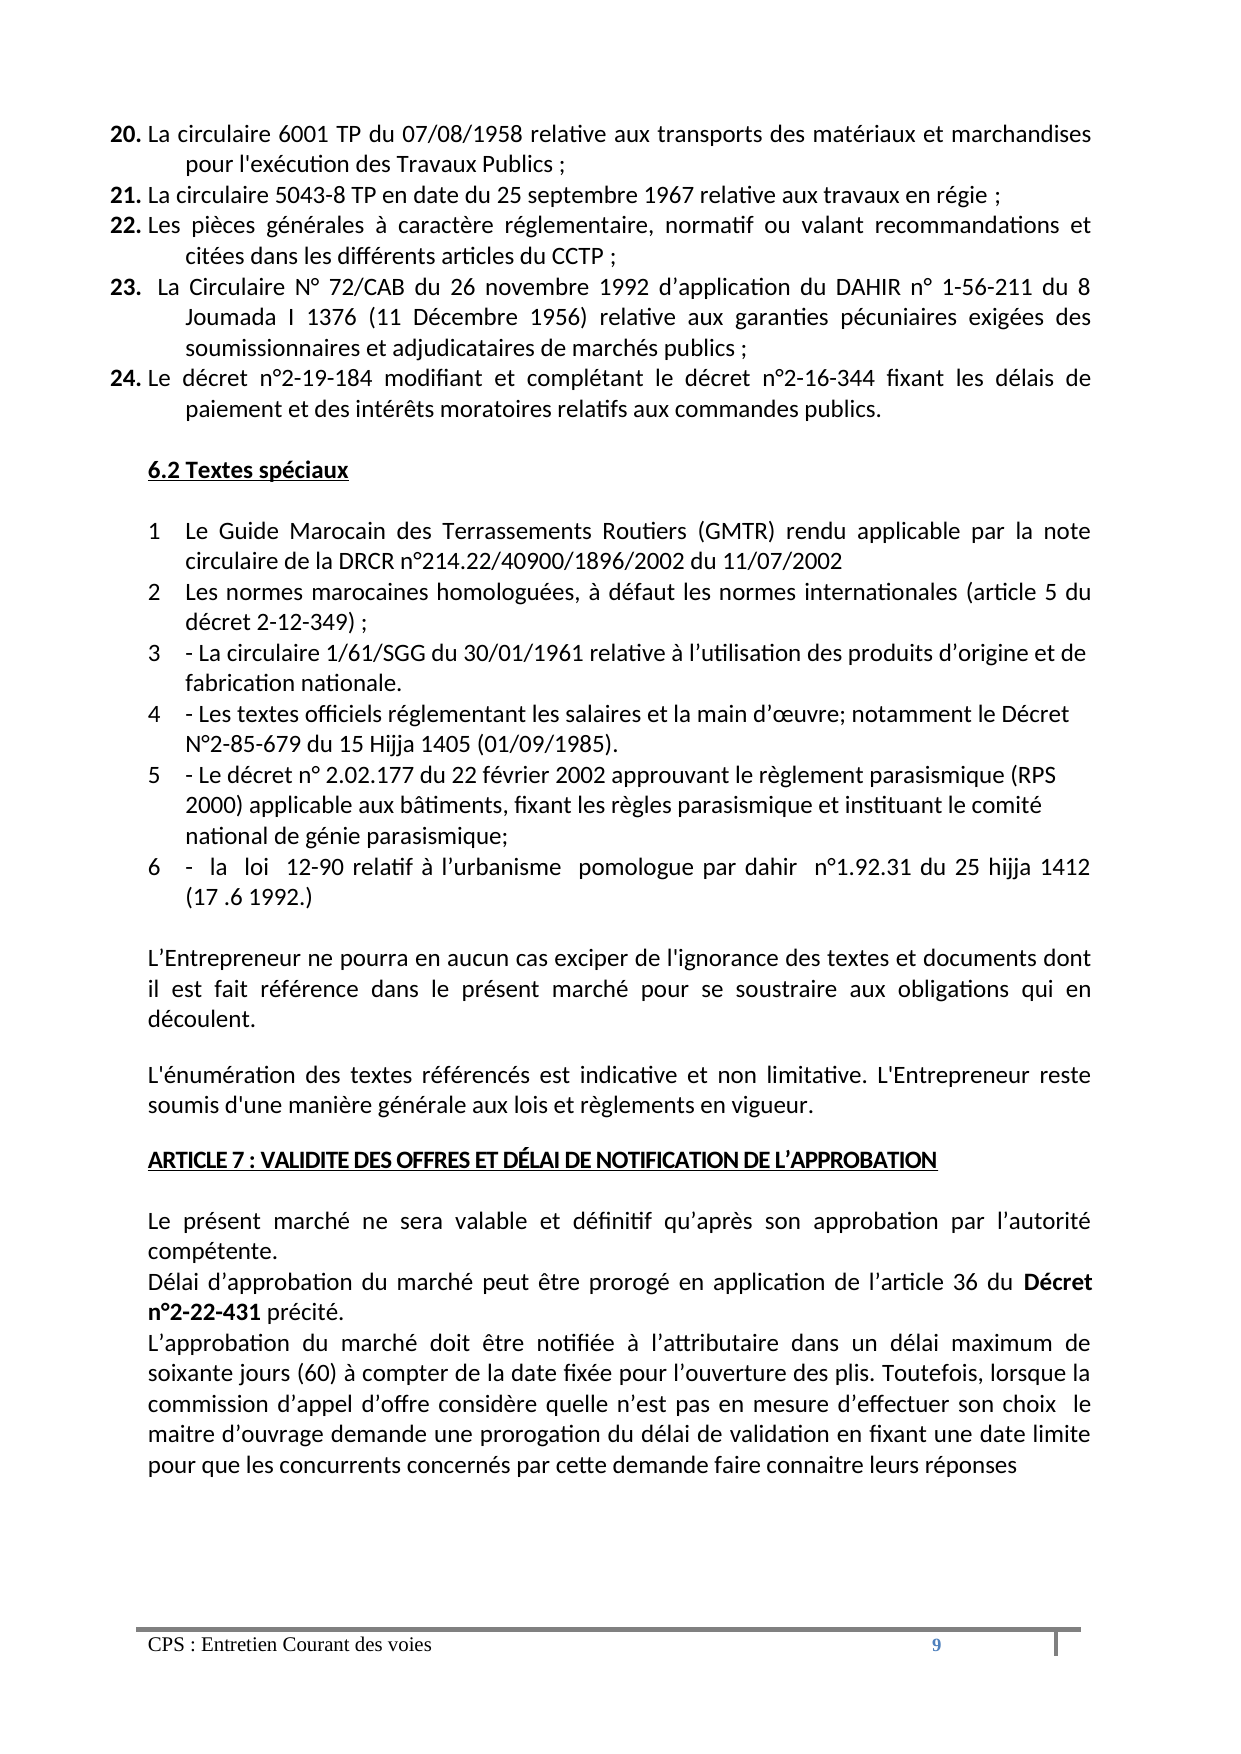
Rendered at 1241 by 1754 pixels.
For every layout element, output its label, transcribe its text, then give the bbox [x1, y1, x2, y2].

text L'énumération des textes référencés est indicative et non limitative. L'Entrepreneur reste soumis d'une manière générale aux lois et règlements en vigueur. [148, 1059, 1093, 1120]
text L’approbation du marché doit être notifiée à l’attributaire dans un délai maximum de soixante jours (60) à compter de la date fixée pour l’ouverture des plis. Toutefois, lorsque la commission d’appel d’offre considère quelle n’est pas en mesure d’effectuer son choix le maitre d’ouvrage demande une prorogation du délai de validation en fixant une date limite pour que les concurrents concernés par cette demande faire connaitre leurs réponses [148, 1327, 1093, 1479]
list La Circulaire N° 72/CAB du 26 novembre 1992 d’application du DAHIR n° 1-56-211 du 8 Joumada I 1376 (11 Décembre 1956) relative aux garanties pécuniaires exigées des soumissionnaires et adjudicataires de marchés publics ; [148, 271, 1093, 362]
text L’Entrepreneur ne pourra en aucun cas exciper de l'ignorance des textes et documents dont il est fait référence dans le présent marché pour se soustraire aux obligations qui en découlent. [148, 942, 1093, 1034]
list - Les textes officiels réglementant les salaires et la main d’œuvre; notamment le Décret N°2-85-679 du 15 Hijja 1405 (01/09/1985). [148, 698, 1093, 759]
text ARTICLE 7 : VALIDITE DES OFFRES ET DÉLAI DE NOTIFICATION DE L’APPROBATION [148, 1144, 1093, 1174]
list Les pièces générales à caractère réglementaire, normatif ou valant recommandations et citées dans les différents articles du CCTP ; [148, 210, 1093, 271]
list - Le décret n° 2.02.177 du 22 février 2002 approuvant le règlement parasismique (RPS 2000) applicable aux bâtiments, fixant les règles parasismique et instituant le comité national de génie parasismique; [148, 759, 1093, 851]
text Délai d’approbation du marché peut être prorogé en application de l’article 36 du Décret n°2-22-431 précité. [148, 1266, 1093, 1327]
list - la loi 12-90 relatif à l’urbanisme pomologue par dahir n°1.92.31 du 25 hijja 1412 (17 .6 1992.) [148, 851, 1093, 912]
list Le Guide Marocain des Terrassements Routiers (GMTR) rendu applicable par la note circulaire de la DRCR n°214.22/40900/1896/2002 du 11/07/2002 [148, 515, 1093, 576]
text Le présent marché ne sera valable et définitif qu’après son approbation par l’autorité compétente. [148, 1205, 1093, 1266]
list - La circulaire 1/61/SGG du 30/01/1961 relative à l’utilisation des produits d’origine et de fabrication nationale. [148, 637, 1093, 698]
list La circulaire 5043-8 TP en date du 25 septembre 1967 relative aux travaux en régie ; [148, 179, 1093, 210]
list Les normes marocaines homologuées, à défaut les normes internationales (article 5 du décret 2-12-349) ; [148, 576, 1093, 637]
list Le décret n°2-19-184 modifiant et complétant le décret n°2-16-344 fixant les délais de paiement et des intérêts moratoires relatifs aux commandes publics. [148, 362, 1093, 423]
list La circulaire 6001 TP du 07/08/1958 relative aux transports des matériaux et marchandises pour l'exécution des Travaux Publics ; [148, 118, 1093, 179]
text 6.2 Textes spéciaux [148, 454, 1093, 484]
